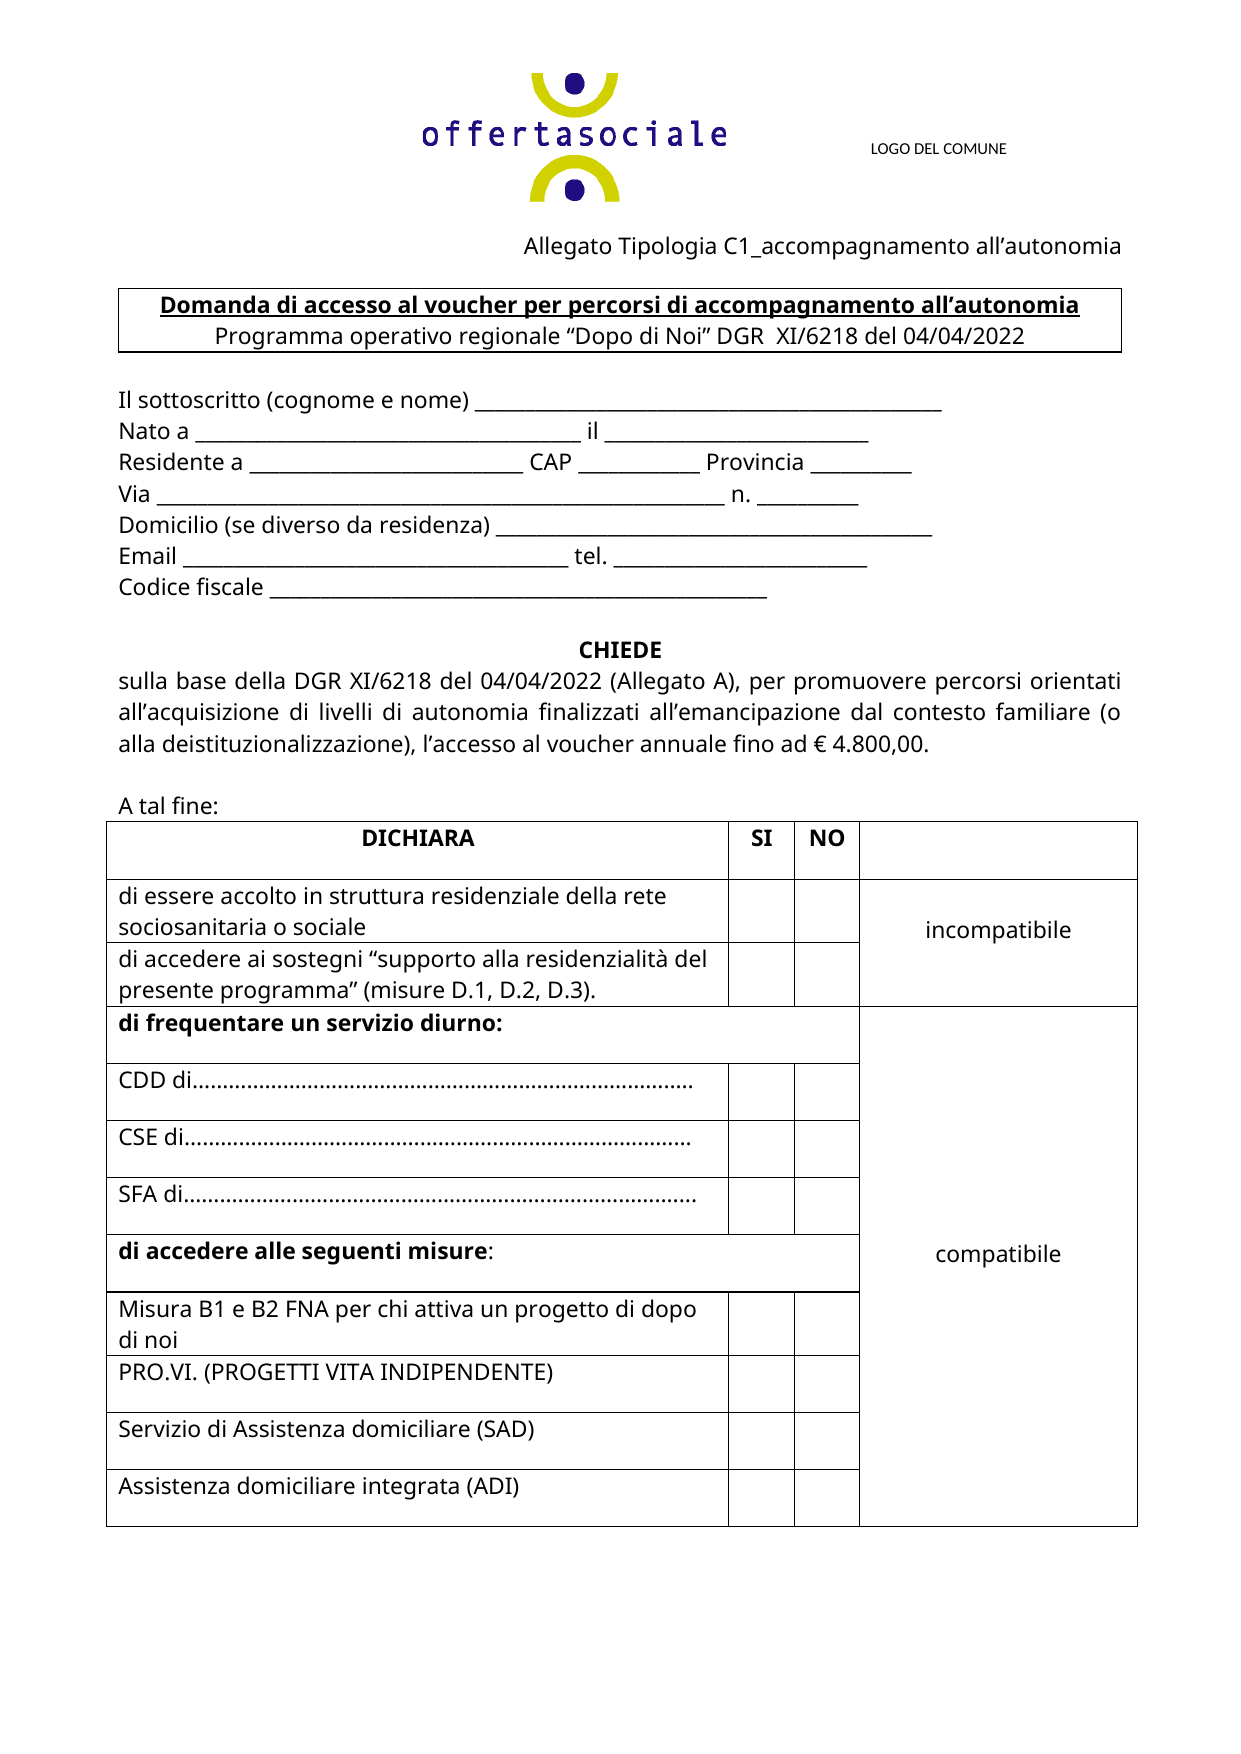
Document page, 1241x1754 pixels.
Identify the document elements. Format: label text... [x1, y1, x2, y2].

table_cell [795, 1178, 859, 1234]
table_cell [729, 943, 794, 1006]
table_cell SFA di……………………………………………………………………….... [107, 1178, 728, 1234]
text Via ________________________________________________________ n. __________ [118, 477, 1122, 509]
text Nato a ______________________________________ il __________________________ [118, 415, 1122, 446]
table_header NO [795, 822, 859, 879]
table_cell [795, 1064, 859, 1120]
table_cell [795, 1413, 859, 1469]
text A tal fine: [118, 790, 1122, 821]
table_cell incompatibile [860, 880, 1137, 1006]
text Domicilio (se diverso da residenza) ___________________________________________ [118, 509, 1122, 540]
table_cell [729, 1413, 794, 1469]
table_cell PRO.VI. (PROGETTI VITA INDIPENDENTE) [107, 1356, 728, 1412]
table_cell [795, 1470, 859, 1526]
table_cell [795, 943, 859, 1006]
table_cell [795, 880, 859, 942]
table_cell CDD di……………………………………………………………………….. [107, 1064, 728, 1120]
table_header SI [729, 822, 794, 879]
text sulla base della DGR XI/6218 del 04/04/2022 (Allegato A), per promuovere percorsi orientati all’acquisizione di livelli di autonomia finalizzati all’emancipazione dal contesto familiare (o alla deistituzionalizzazione), l’accesso al voucher annuale fino ad € 4.800,00. [118, 665, 1122, 759]
table_cell [795, 1356, 859, 1412]
table_cell [729, 880, 794, 942]
table_cell [729, 1356, 794, 1412]
table_cell di accedere alle seguenti misure: [107, 1235, 859, 1291]
text CHIEDE [118, 634, 1122, 665]
table_cell [729, 1178, 794, 1234]
table_cell CSE di………………………………………………………………………… [107, 1121, 728, 1177]
table_cell [729, 1064, 794, 1120]
table_cell Assistenza domiciliare integrata (ADI) [107, 1470, 728, 1526]
table_cell di essere accolto in struttura residenziale della rete sociosanitaria o sociale [107, 880, 728, 942]
text Email ______________________________________ tel. _________________________ [118, 540, 1122, 571]
text Il sottoscritto (cognome e nome) ______________________________________________ [118, 384, 1122, 415]
table_header [860, 822, 1137, 879]
table_cell [795, 1121, 859, 1177]
table_cell [729, 1470, 794, 1526]
table_header Domanda di accesso al voucher per percorsi di accompagnamento all’autonomia Programma operativo regionale “Dopo di Noi” DGR XI/6218 del 04/04/2022 [119, 289, 1121, 351]
table_cell Misura B1 e B2 FNA per chi attiva un progetto di dopo di noi [107, 1293, 728, 1355]
text Codice fiscale _________________________________________________ [118, 571, 1122, 602]
table_cell [795, 1293, 859, 1355]
text Residente a ___________________________ CAP ____________ Provincia __________ [118, 446, 1122, 477]
table_cell di accedere ai sostegni “supporto alla residenzialità del presente programma” (misure D.1, D.2, D.3). [107, 943, 728, 1006]
picture [422, 73, 726, 202]
table_cell [729, 1293, 794, 1355]
table_cell [729, 1121, 794, 1177]
table_cell di frequentare un servizio diurno: [107, 1007, 859, 1063]
text Allegato Tipologia C1_accompagnamento all’autonomia [118, 230, 1122, 262]
table_cell Servizio di Assistenza domiciliare (SAD) [107, 1413, 728, 1469]
table_header DICHIARA [107, 822, 728, 879]
table_cell compatibile [860, 1007, 1137, 1526]
